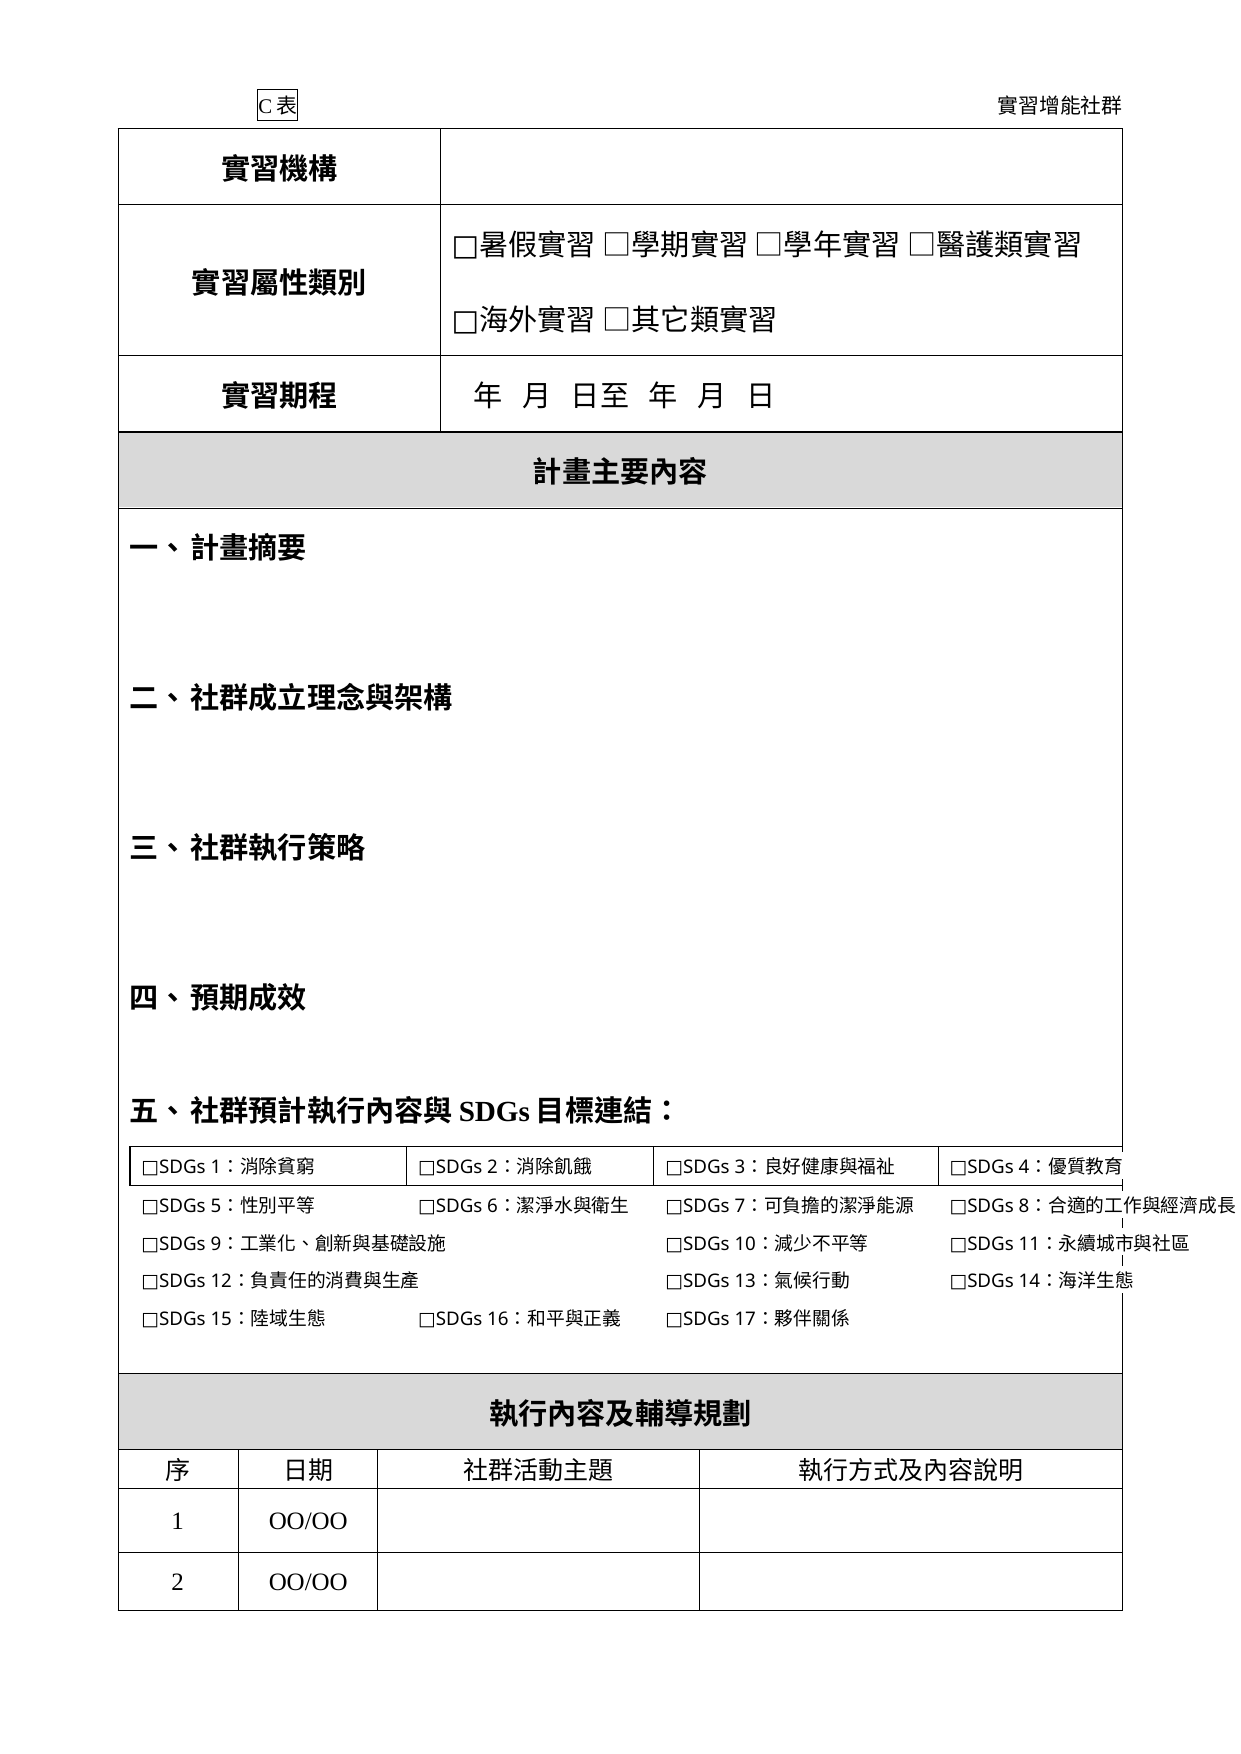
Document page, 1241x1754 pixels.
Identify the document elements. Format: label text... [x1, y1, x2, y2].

table_cell 計畫主要內容 [119, 433, 1122, 507]
table_cell [700, 1553, 1122, 1610]
table_cell 計畫摘要 社群成立理念與架構 社群執行策略 預期成效 社群預計執行內容與SDGs目標連結： [119, 509, 1122, 1373]
table_cell 實習期程 [119, 356, 440, 431]
table_cell [378, 1553, 699, 1610]
table_cell 年 月 日至 年 月 日 [441, 356, 1122, 431]
table_cell 序 [119, 1450, 238, 1488]
table_cell 日期 [239, 1450, 377, 1488]
table_cell 實習屬性類別 [119, 205, 440, 355]
table_cell [441, 129, 1122, 204]
table_cell 執行方式及內容說明 [700, 1450, 1122, 1488]
table_cell [700, 1489, 1122, 1552]
table_cell 1 [119, 1489, 238, 1552]
table_cell 執行內容及輔導規劃 [119, 1374, 1122, 1449]
table_cell OO/OO [239, 1553, 377, 1610]
table_cell 實習機構 [119, 129, 440, 204]
table_cell 社群活動主題 [378, 1450, 699, 1488]
table_cell OO/OO [239, 1489, 377, 1552]
table_cell [378, 1489, 699, 1552]
table_cell □暑假實習 □學期實習 □學年實習 □醫護類實習 □海外實習 □其它類實習 [441, 205, 1122, 355]
table_cell 2 [119, 1553, 238, 1610]
